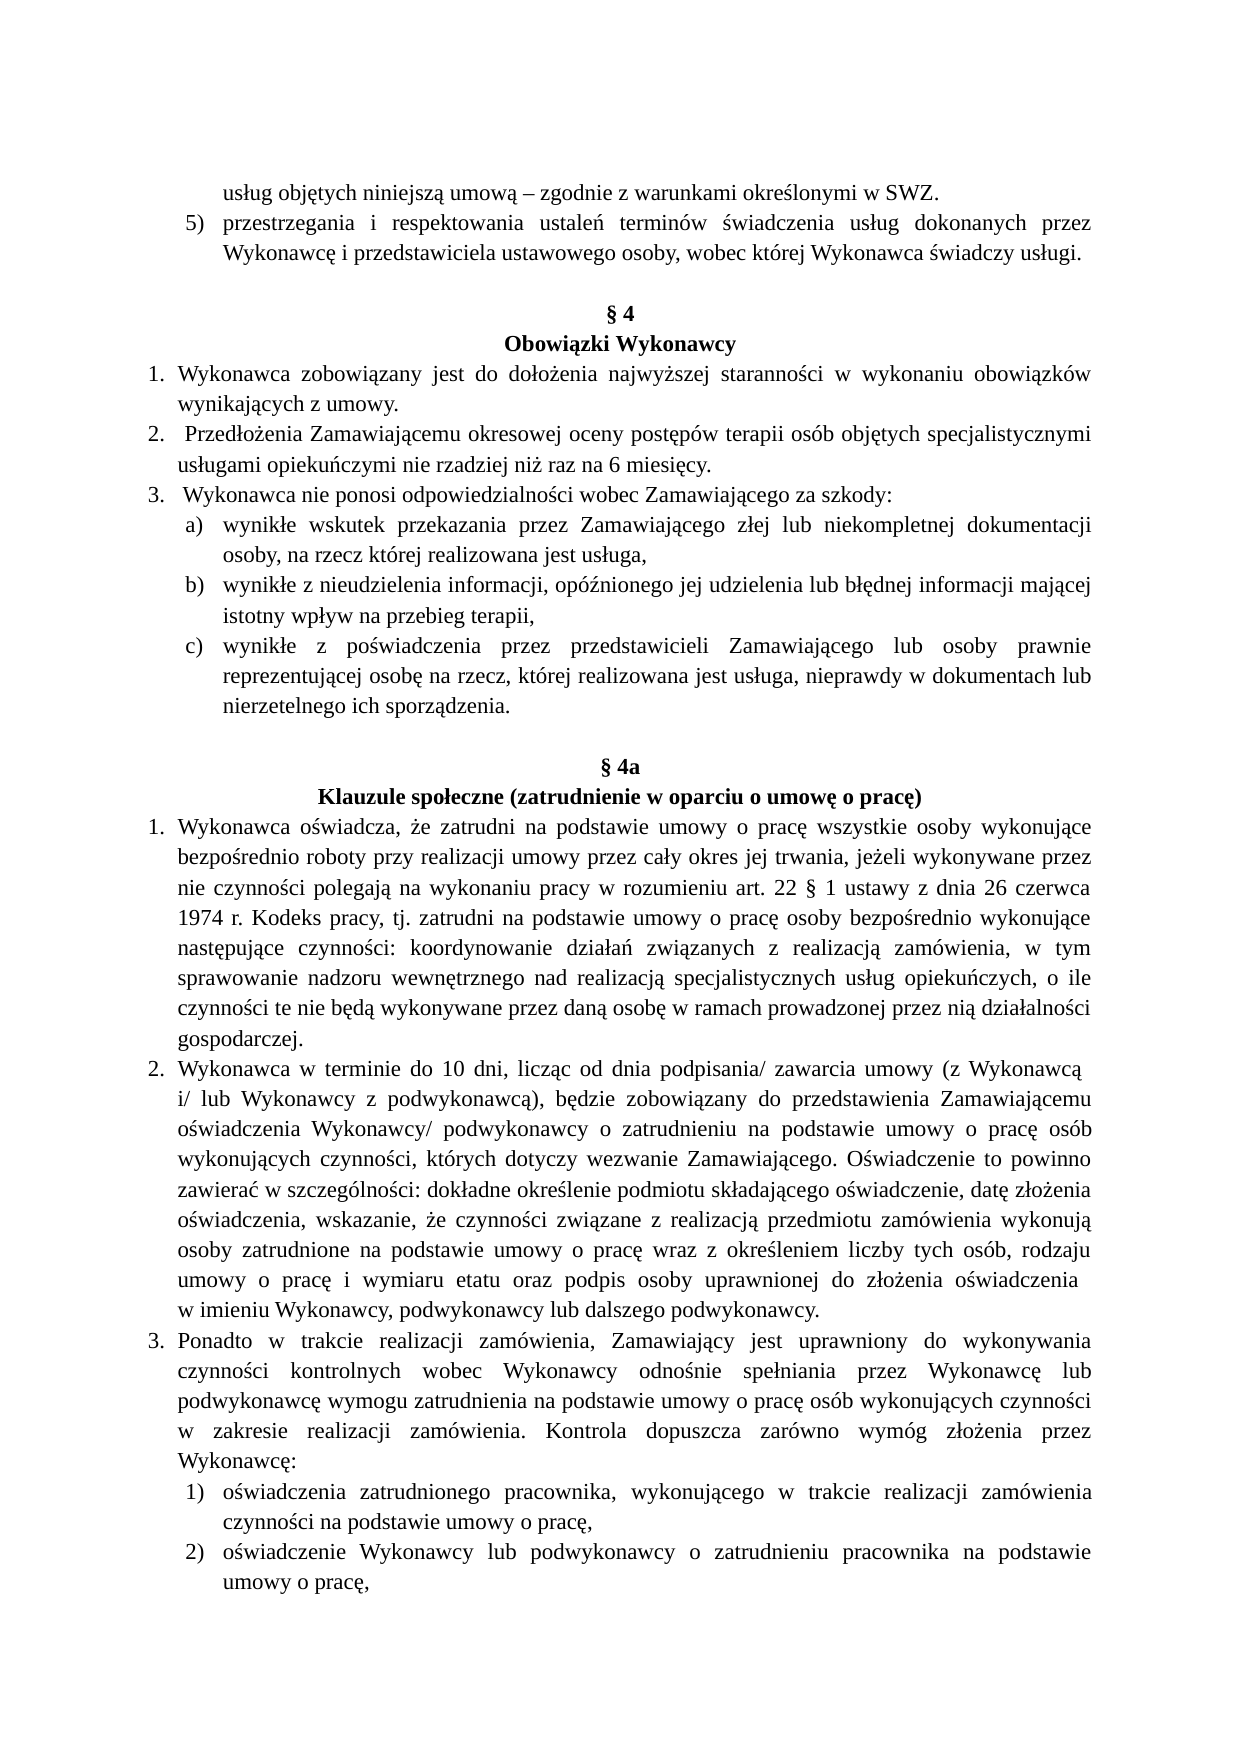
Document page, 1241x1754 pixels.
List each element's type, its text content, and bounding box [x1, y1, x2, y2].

text Klauzule społeczne (zatrudnienie w oparciu o umowę o pracę) [148, 783, 1093, 809]
text § 4a [148, 753, 1093, 779]
list Przedłożenia Zamawiającemu okresowej oceny postępów terapii osób objętych specjalistycznymi usługami opiekuńczymi nie rzadziej niż raz na 6 miesięcy. [148, 421, 1093, 477]
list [185, 179, 1093, 205]
text Obowiązki Wykonawcy [148, 330, 1093, 356]
list oświadczenia zatrudnionego pracownika, wykonującego w trakcie realizacji zamówienia czynności na podstawie umowy o pracę, [185, 1478, 1093, 1534]
list przestrzegania i respektowania ustaleń terminów świadczenia usług dokonanych przez Wykonawcę i przedstawiciela ustawowego osoby, wobec której Wykonawca świadczy usługi. [185, 209, 1093, 266]
list Wykonawca w terminie do 10 dni, licząc od dnia podpisania/ zawarcia umowy (z Wykonawcą i/ lub Wykonawcy z podwykonawcą), będzie zobowiązany do przedstawienia Zamawiającemu oświadczenia Wykonawcy/ podwykonawcy o zatrudnieniu na podstawie umowy o pracę osób wykonujących czynności, których dotyczy wezwanie Zamawiającego. Oświadczenie to powinno zawierać w szczególności: dokładne określenie podmiotu składającego oświadczenie, datę złożenia oświadczenia, wskazanie, że czynności związane z realizacją przedmiotu zamówienia wykonują osoby zatrudnione na podstawie umowy o pracę wraz z określeniem liczby tych osób, rodzaju umowy o pracę i wymiaru etatu oraz podpis osoby uprawnionej do złożenia oświadczenia w imieniu Wykonawcy, podwykonawcy lub dalszego podwykonawcy. [148, 1055, 1093, 1323]
list Wykonawca nie ponosi odpowiedzialności wobec Zamawiającego za szkody: [148, 481, 1093, 507]
list Ponadto w trakcie realizacji zamówienia, Zamawiający jest uprawniony do wykonywania czynności kontrolnych wobec Wykonawcy odnośnie spełniania przez Wykonawcę lub podwykonawcę wymogu zatrudnienia na podstawie umowy o pracę osób wykonujących czynności w zakresie realizacji zamówienia. Kontrola dopuszcza zarówno wymóg złożenia przez Wykonawcę: [148, 1327, 1093, 1474]
list wynikłe z poświadczenia przez przedstawicieli Zamawiającego lub osoby prawnie reprezentującej osobę na rzecz, której realizowana jest usługa, nieprawdy w dokumentach lub nierzetelnego ich sporządzenia. [185, 632, 1093, 719]
list Wykonawca oświadcza, że zatrudni na podstawie umowy o pracę wszystkie osoby wykonujące bezpośrednio roboty przy realizacji umowy przez cały okres jej trwania, jeżeli wykonywane przez nie czynności polegają na wykonaniu pracy w rozumieniu art. 22 § 1 ustawy z dnia 26 czerwca 1974 r. Kodeks pracy, tj. zatrudni na podstawie umowy o pracę osoby bezpośrednio wykonujące następujące czynności: koordynowanie działań związanych z realizacją zamówienia, w tym sprawowanie nadzoru wewnętrznego nad realizacją specjalistycznych usług opiekuńczych, o ile czynności te nie będą wykonywane przez daną osobę w ramach prowadzonej przez nią działalności gospodarczej. [148, 813, 1093, 1051]
text § 4 [148, 300, 1093, 326]
list wynikłe wskutek przekazania przez Zamawiającego złej lub niekompletnej dokumentacji osoby, na rzecz której realizowana jest usługa, [185, 511, 1093, 568]
list wynikłe z nieudzielenia informacji, opóźnionego jej udzielenia lub błędnej informacji mającej istotny wpływ na przebieg terapii, [185, 572, 1093, 628]
list Wykonawca zobowiązany jest do dołożenia najwyższej staranności w wykonaniu obowiązków wynikających z umowy. [148, 360, 1093, 417]
list oświadczenie Wykonawcy lub podwykonawcy o zatrudnieniu pracownika na podstawie umowy o pracę, [185, 1538, 1093, 1595]
